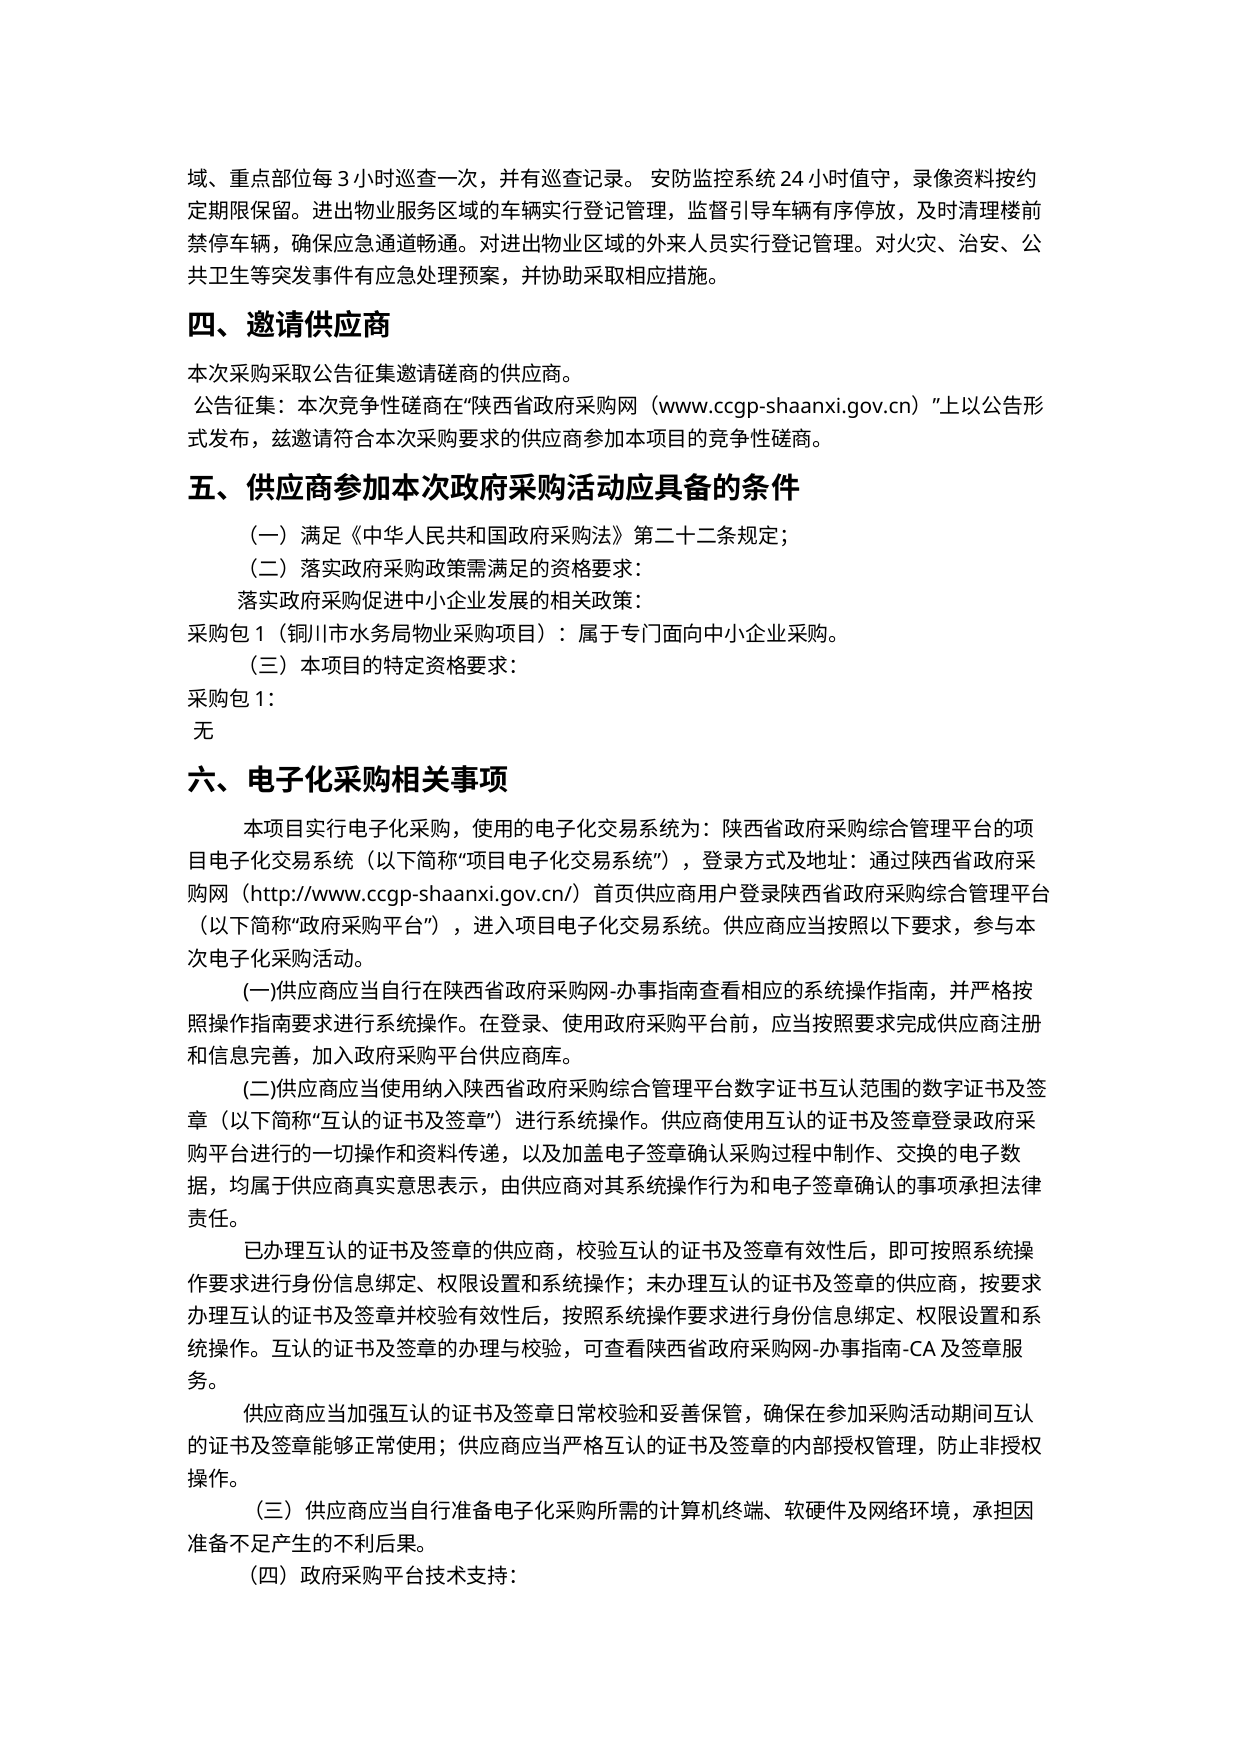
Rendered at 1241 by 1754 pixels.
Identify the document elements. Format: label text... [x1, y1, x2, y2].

text 供应商应当加强互认的证书及签章日常校验和妥善保管，确保在参加采购活动期间互认的证书及签章能够正常使用；供应商应当严格互认的证书及签章的内部授权管理，防止非授权操作。 [187, 1397, 1053, 1494]
text 已办理互认的证书及签章的供应商，校验互认的证书及签章有效性后，即可按照系统操作要求进行身份信息绑定、权限设置和系统操作；未办理互认的证书及签章的供应商，按要求办理互认的证书及签章并校验有效性后，按照系统操作要求进行身份信息绑定、权限设置和系统操作。互认的证书及签章的办理与校验，可查看陕西省政府采购网-办事指南-CA及签章服务。 [187, 1234, 1053, 1397]
text 本次采购采取公告征集邀请磋商的供应商。 [187, 357, 1053, 389]
text 落实政府采购促进中小企业发展的相关政策： [187, 584, 1053, 617]
text （一）满足《中华人民共和国政府采购法》第二十二条规定； [187, 519, 1053, 552]
text （三）供应商应当自行准备电子化采购所需的计算机终端、软硬件及网络环境，承担因准备不足产生的不利后果。 [187, 1494, 1053, 1559]
text 公告征集：本次竞争性磋商在“陕西省政府采购网（www.ccgp-shaanxi.gov.cn）”上以公告形式发布，兹邀请符合本次采购要求的供应商参加本项目的竞争性磋商。 [187, 389, 1053, 454]
text （二）落实政府采购政策需满足的资格要求： [187, 552, 1053, 584]
text 采购包1： [187, 682, 1053, 714]
text 采购包1（铜川市水务局物业采购项目）：属于专门面向中小企业采购。 [187, 617, 1053, 649]
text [187, 162, 1053, 292]
text 四、邀请供应商 [187, 292, 1053, 357]
text 五、供应商参加本次政府采购活动应具备的条件 [187, 454, 1053, 519]
text 本项目实行电子化采购，使用的电子化交易系统为：陕西省政府采购综合管理平台的项目电子化交易系统（以下简称“项目电子化交易系统”），登录方式及地址：通过陕西省政府采购网（http://www.ccgp-shaanxi.gov.cn/）首页供应商用户登录陕西省政府采购综合管理平台（以下简称“政府采购平台”），进入项目电子化交易系统。供应商应当按照以下要求，参与本次电子化采购活动。 [187, 812, 1053, 974]
text (二)供应商应当使用纳入陕西省政府采购综合管理平台数字证书互认范围的数字证书及签章（以下简称“互认的证书及签章”）进行系统操作。供应商使用互认的证书及签章登录政府采购平台进行的一切操作和资料传递，以及加盖电子签章确认采购过程中制作、交换的电子数据，均属于供应商真实意思表示，由供应商对其系统操作行为和电子签章确认的事项承担法律责任。 [187, 1072, 1053, 1234]
text （四）政府采购平台技术支持： [187, 1559, 1053, 1592]
text （三）本项目的特定资格要求： [187, 649, 1053, 682]
text 无 [187, 714, 1053, 747]
text 六、电子化采购相关事项 [187, 747, 1053, 812]
text (一)供应商应当自行在陕西省政府采购网-办事指南查看相应的系统操作指南，并严格按照操作指南要求进行系统操作。在登录、使用政府采购平台前，应当按照要求完成供应商注册和信息完善，加入政府采购平台供应商库。 [187, 974, 1053, 1072]
